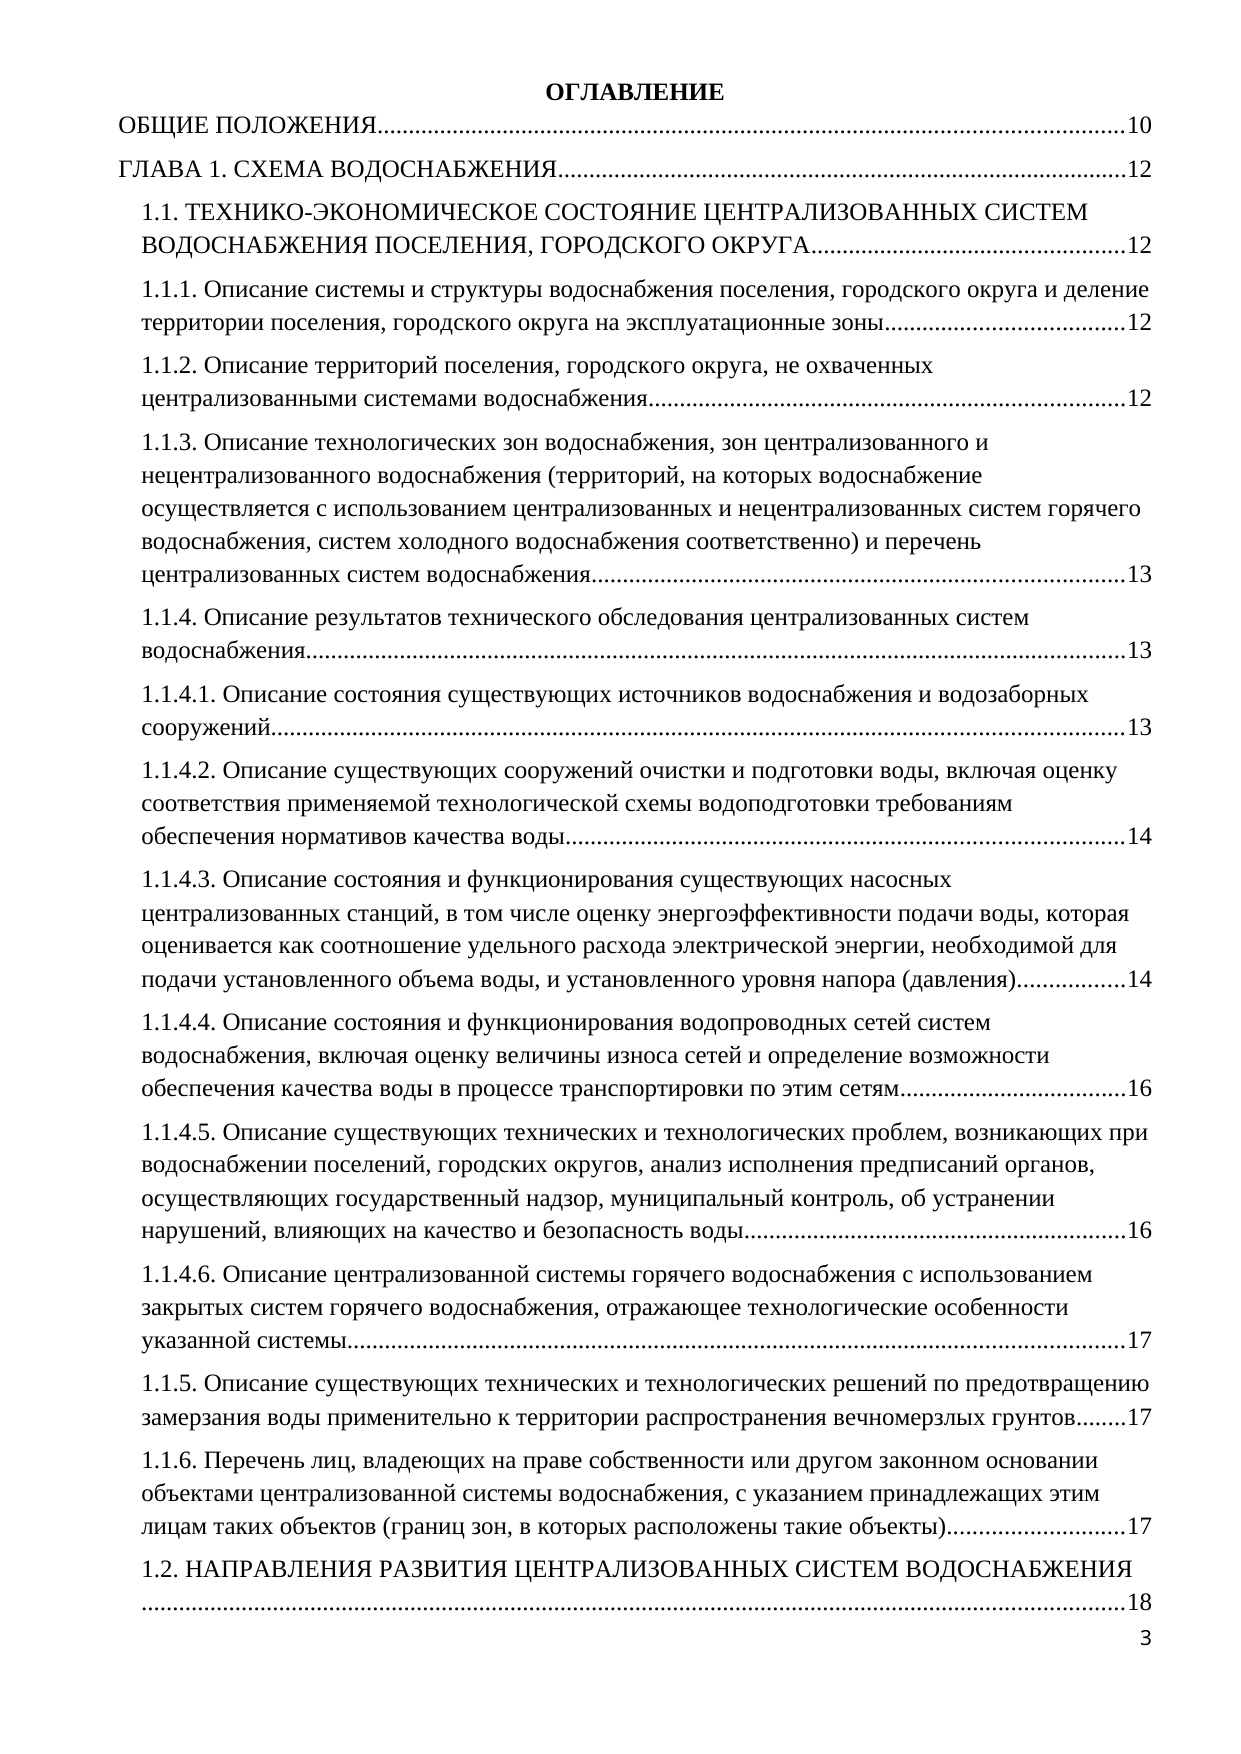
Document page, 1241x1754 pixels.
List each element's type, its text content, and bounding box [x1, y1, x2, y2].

text 1.1.4.2. Описание существующих сооружений очистки и подготовки воды, включая оценку соответствия применяемой технологической схемы водоподготовки требованиям обеспечения нормативов качества воды 14 [141, 755, 1152, 850]
text 1.1.5. Описание существующих технических и технологических решений по предотвращению замерзания воды применительно к территории распространения вечномерзлых грунтов 17 [141, 1368, 1152, 1430]
text 1.1.6. Перечень лиц, владеющих на праве собственности или другом законном основании объектами централизованной системы водоснабжения, с указанием принадлежащих этим лицам таких объектов (границ зон, в которых расположены такие объекты) 17 [141, 1445, 1152, 1540]
text 1.1.1. Описание системы и структуры водоснабжения поселения, городского округа и деление территории поселения, городского округа на эксплуатационные зоны 12 [141, 274, 1152, 336]
text 1.1.4.6. Описание централизованной системы горячего водоснабжения с использованием закрытых систем горячего водоснабжения, отражающее технологические особенности указанной системы 17 [141, 1259, 1152, 1354]
text 1.1.3. Описание технологических зон водоснабжения, зон централизованного и нецентрализованного водоснабжения (территорий, на которых водоснабжение осуществляется с использованием централизованных и нецентрализованных систем горячего водоснабжения, систем холодного водоснабжения соответственно) и перечень централизованных систем водоснабжения 13 [141, 427, 1152, 587]
text 1.1.4.1. Описание состояния существующих источников водоснабжения и водозаборных сооружений 13 [141, 679, 1152, 740]
text ОБЩИЕ ПОЛОЖЕНИЯ 10 [118, 110, 1152, 139]
text 1.2. НАПРАВЛЕНИЯ РАЗВИТИЯ ЦЕНТРАЛИЗОВАННЫХ СИСТЕМ ВОДОСНАБЖЕНИЯ 18 [141, 1554, 1152, 1616]
text ГЛАВА 1. СХЕМА ВОДОСНАБЖЕНИЯ 12 [118, 154, 1152, 183]
text 1.1.4. Описание результатов технического обследования централизованных систем водоснабжения 13 [141, 602, 1152, 664]
text 1.1.4.4. Описание состояния и функционирования водопроводных сетей систем водоснабжения, включая оценку величины износа сетей и определение возможности обеспечения качества воды в процессе транспортировки по этим сетям 16 [141, 1007, 1152, 1102]
text 1.1.4.3. Описание состояния и функционирования существующих насосных централизованных станций, в том числе оценку энергоэффективности подачи воды, которая оценивается как соотношение удельного расхода электрической энергии, необходимой для подачи установленного объема воды, и установленного уровня напора (давления) 14 [141, 864, 1152, 992]
text 1.1.4.5. Описание существующих технических и технологических проблем, возникающих при водоснабжении поселений, городских округов, анализ исполнения предписаний органов, осуществляющих государственный надзор, муниципальный контроль, об устранении нарушений, влияющих на качество и безопасность воды 16 [141, 1117, 1152, 1244]
text 1.1.2. Описание территорий поселения, городского округа, не охваченных централизованными системами водоснабжения 12 [141, 350, 1152, 412]
text ОГЛАВЛЕНИЕ [118, 77, 1152, 106]
text 1.1. ТЕХНИКО-ЭКОНОМИЧЕСКОЕ СОСТОЯНИЕ ЦЕНТРАЛИЗОВАННЫХ СИСТЕМ ВОДОСНАБЖЕНИЯ ПОСЕЛЕНИЯ, ГОРОДСКОГО ОКРУГА 12 [141, 197, 1152, 259]
